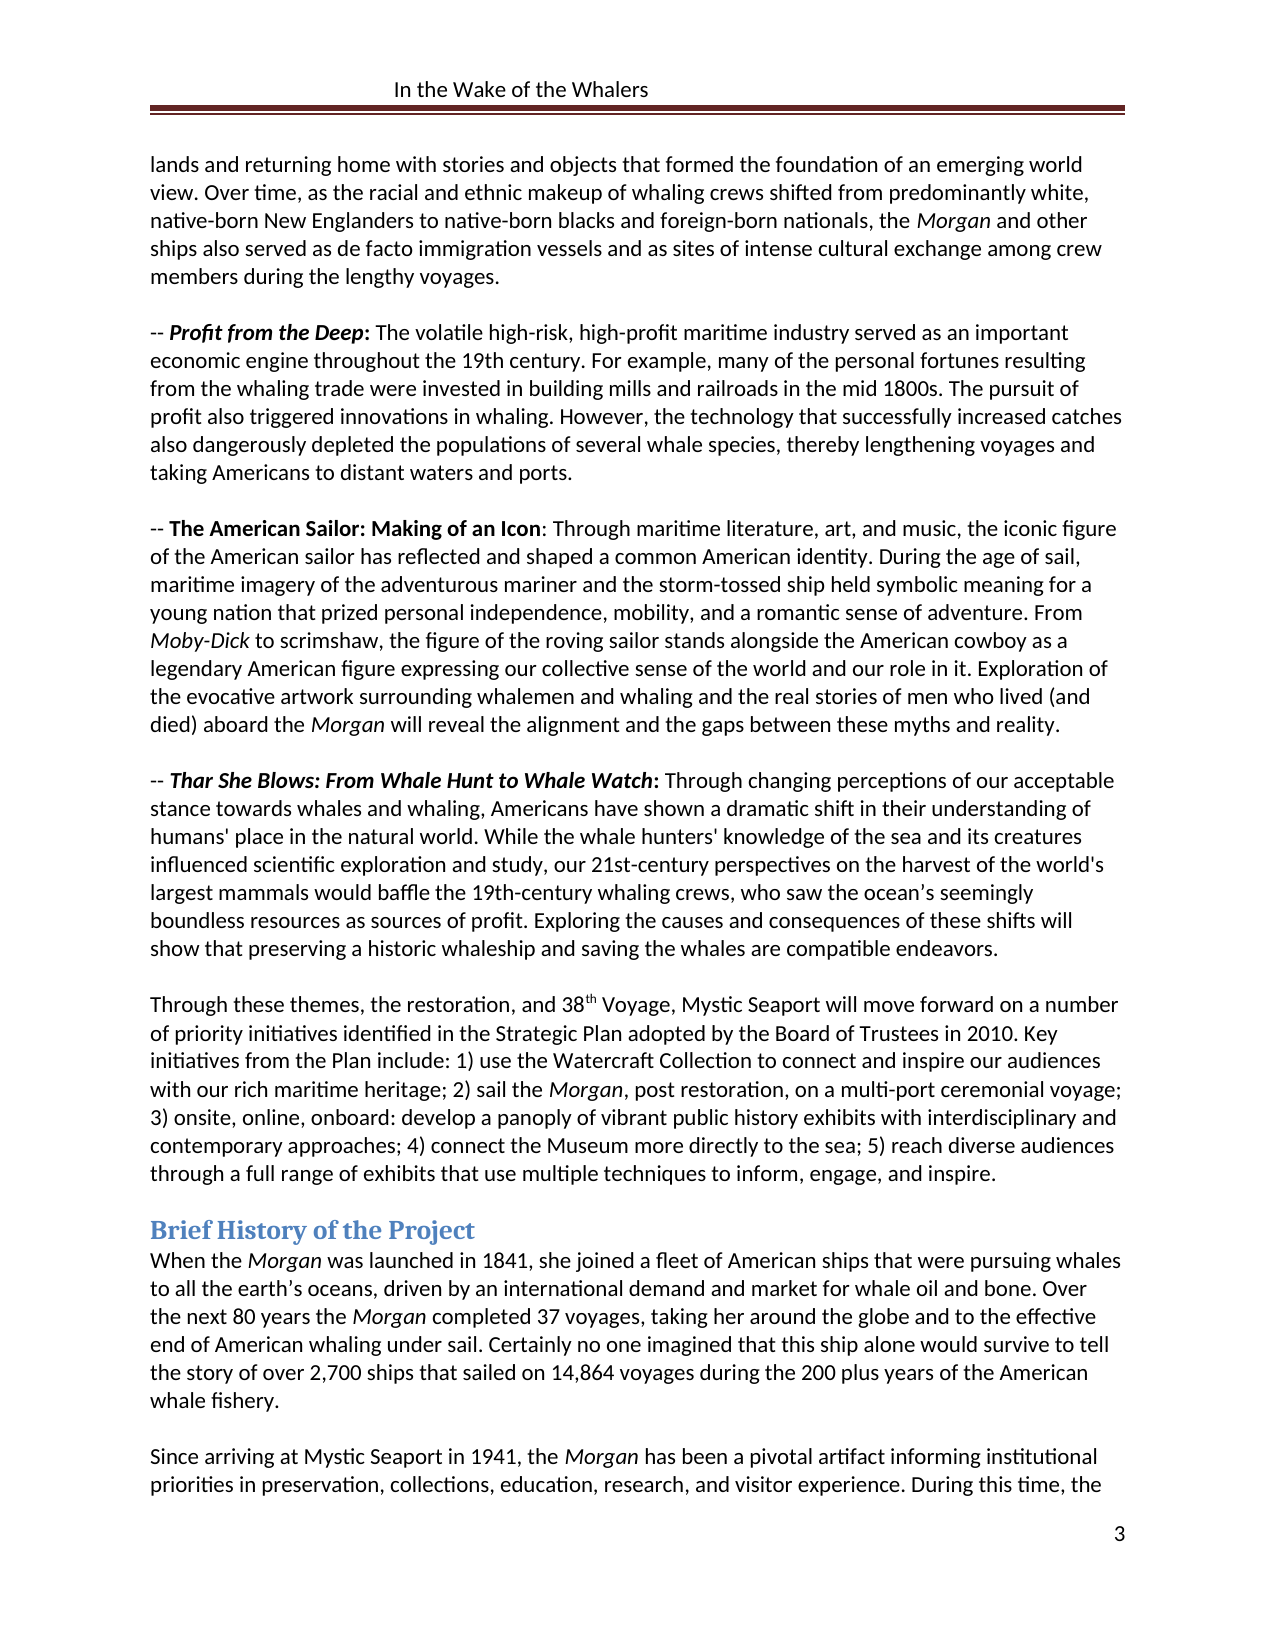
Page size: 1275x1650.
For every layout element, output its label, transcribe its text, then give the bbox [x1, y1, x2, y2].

text When the Morgan was launched in 1841, she joined a fleet of American ships that were pursuing whales to all the earth’s oceans, driven by an international demand and market for whale oil and bone. Over the next 80 years the Morgan completed 37 voyages, taking her around the globe and to the effective end of American whaling under sail. Certainly no one imagined that this ship alone would survive to tell the story of over 2,700 ships that sailed on 14,864 voyages during the 200 plus years of the American whale fishery. [150, 1246, 1125, 1414]
subtitle Brief History of the Project [150, 1215, 1125, 1246]
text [150, 150, 1125, 963]
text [150, 1442, 1125, 1498]
text Through these themes, the restoration, and 38th Voyage, Mystic Seaport will move forward on a number of priority initiatives identified in the Strategic Plan adopted by the Board of Trustees in 2010. Key initiatives from the Plan include: 1) use the Watercraft Collection to connect and inspire our audiences with our rich maritime heritage; 2) sail the Morgan, post restoration, on a multi-port ceremonial voyage; 3) onsite, online, onboard: develop a panoply of vibrant public history exhibits with interdisciplinary and contemporary approaches; 4) connect the Museum more directly to the sea; 5) reach diverse audiences through a full range of exhibits that use multiple techniques to inform, engage, and inspire. [150, 991, 1125, 1187]
